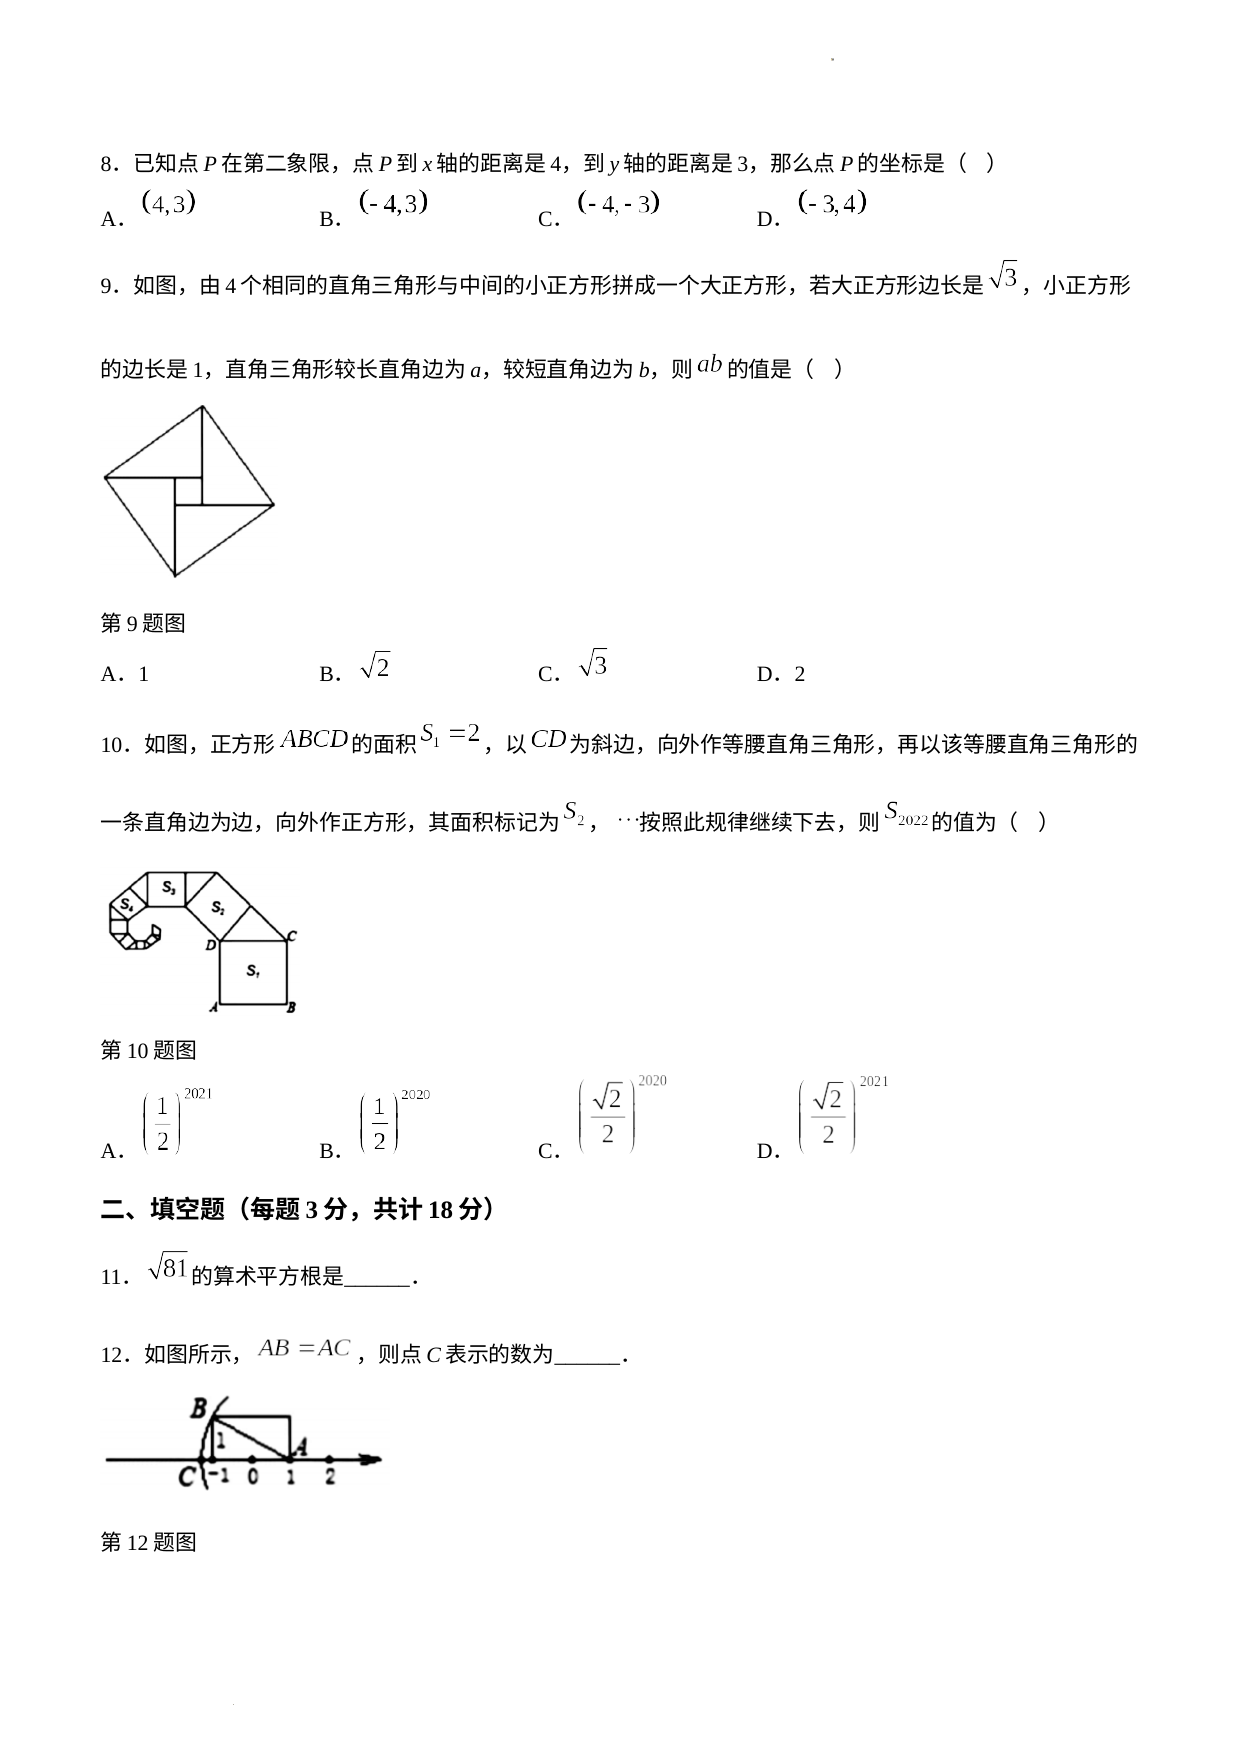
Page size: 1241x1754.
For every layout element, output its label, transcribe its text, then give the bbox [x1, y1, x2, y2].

picture [100, 405, 279, 579]
text 9．如图，由4个相同的直角三角形与中间的小正方形拼成一个大正方形，若大正方形边长是，小正方形的边长是1，直角三角形较长直角边为a，较短直角边为b，则的值是（ ） [100, 256, 1140, 399]
text 第9题图 [100, 605, 1140, 638]
picture [100, 864, 300, 1018]
text 第10题图 [100, 1032, 1140, 1065]
text A． B． C． D． [100, 1071, 1140, 1168]
picture [100, 1389, 390, 1494]
text A．1 B． C． D．2 [100, 644, 1140, 709]
text 二、填空题（每题3分，共计18分） [100, 1175, 1140, 1240]
text 11．的算术平方根是______． [100, 1247, 1140, 1312]
text 8．已知点P在第二象限，点P到x轴的距离是4，到y轴的距离是3，那么点P的坐标是（ ） [100, 146, 1140, 178]
text 第12题图 [100, 1525, 1140, 1557]
text A． B． C． D． [100, 184, 1140, 249]
text 12．如图所示，，则点C表示的数为______． [100, 1318, 1140, 1383]
text 10．如图，正方形的面积，以为斜边，向外作等腰直角三角形，再以该等腰直角三角形的一条直角边为边，向外作正方形，其面积标记为，按照此规律继续下去，则的值为（ ） [100, 715, 1140, 858]
